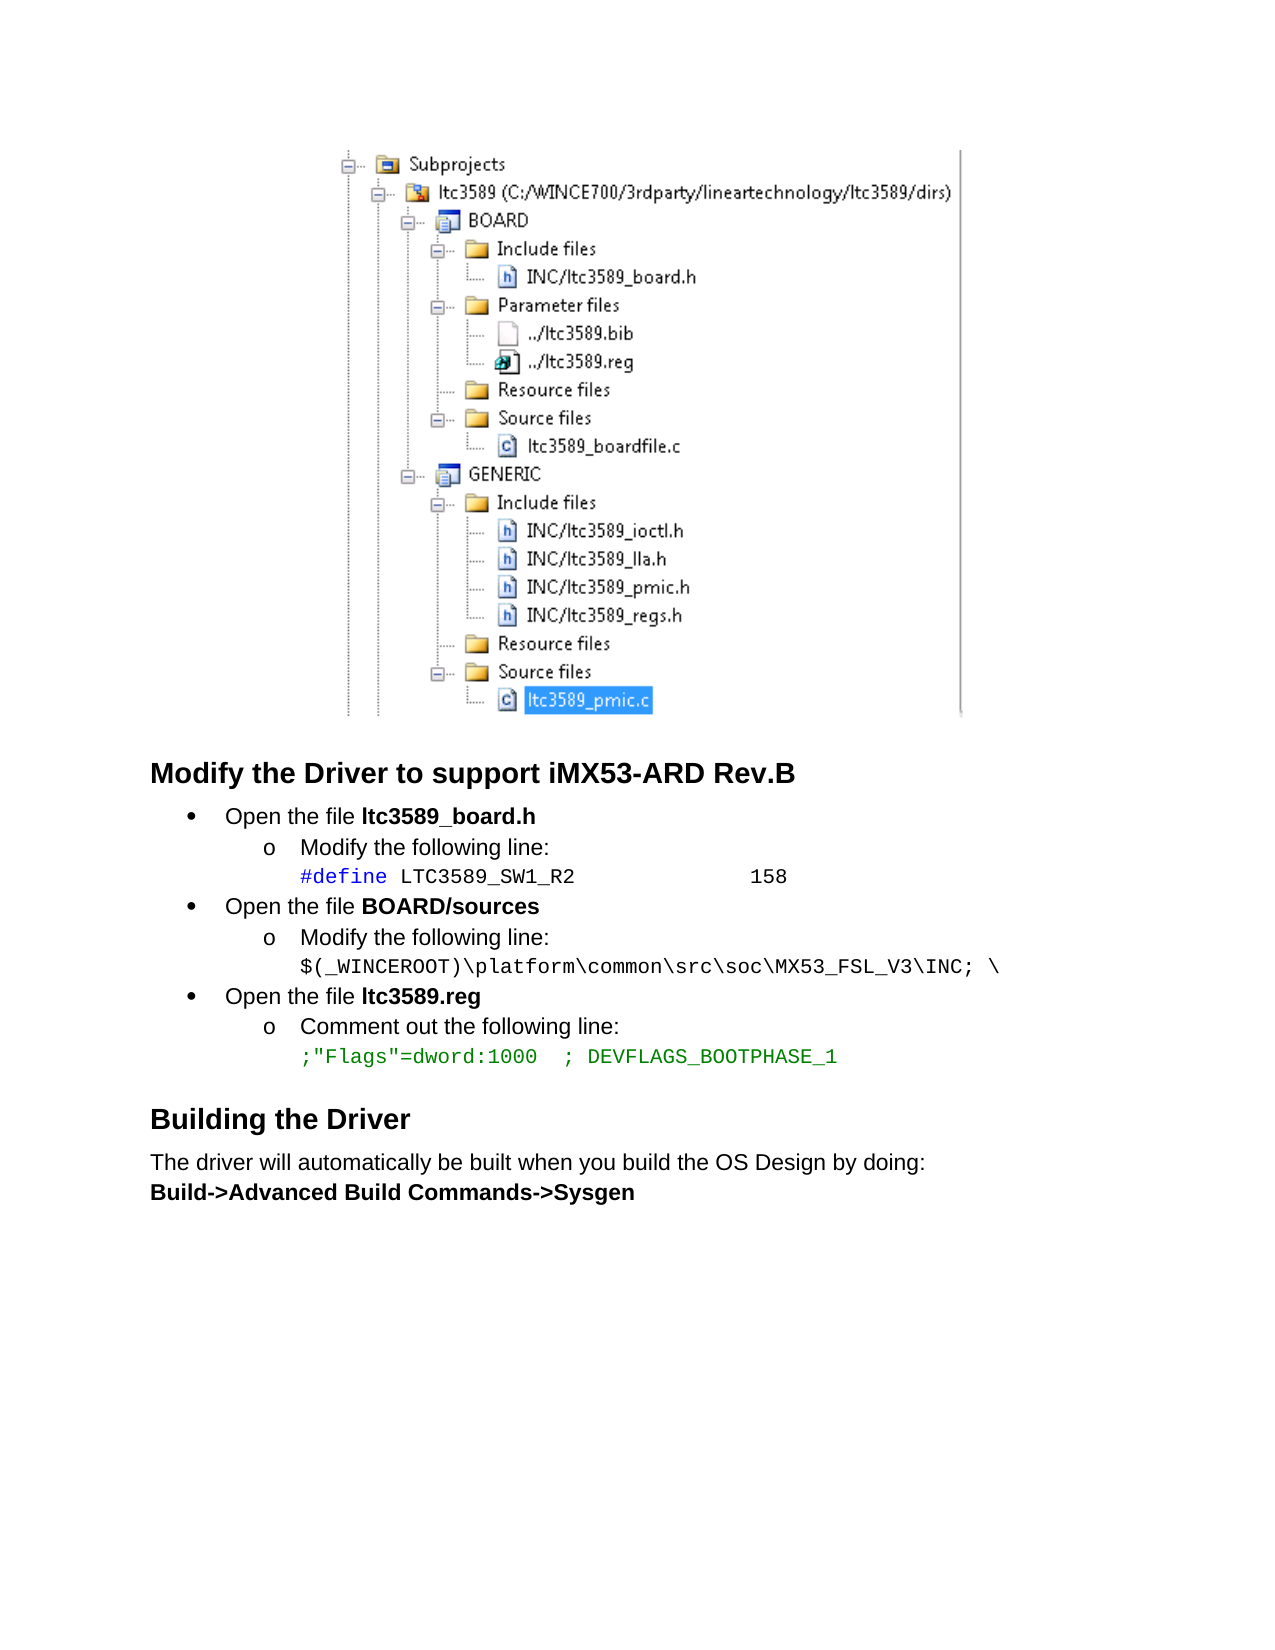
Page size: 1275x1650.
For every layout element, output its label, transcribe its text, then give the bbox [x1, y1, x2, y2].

text Build->Advanced Build Commands->Sysgen [150, 1179, 1125, 1206]
list #define LTC3589_SW1_R2 158 [300, 866, 1125, 890]
picture [312, 150, 963, 724]
list Open the file ltc3589_board.h [187, 803, 1125, 830]
text ;"Flags"=dword:1000 ; DEVFLAGS_BOOTPHASE_1 [262, 1046, 1125, 1069]
list Open the file ltc3589.reg [187, 983, 1125, 1009]
list Open the file BOARD/sources [187, 893, 1125, 919]
text The driver will automatically be built when you build the OS Design by doing: [150, 1149, 1125, 1175]
list Modify the following line: [262, 923, 1125, 952]
list Modify the following line: [262, 833, 1125, 862]
list $(_WINCEROOT)\platform\common\src\soc\MX53_FSL_V3\INC; \ [300, 956, 1125, 979]
subtitle Building the Driver [150, 1102, 1125, 1136]
subtitle Modify the Driver to support iMX53-ARD Rev.B [150, 756, 1125, 790]
list Comment out the following line: [262, 1013, 1125, 1042]
